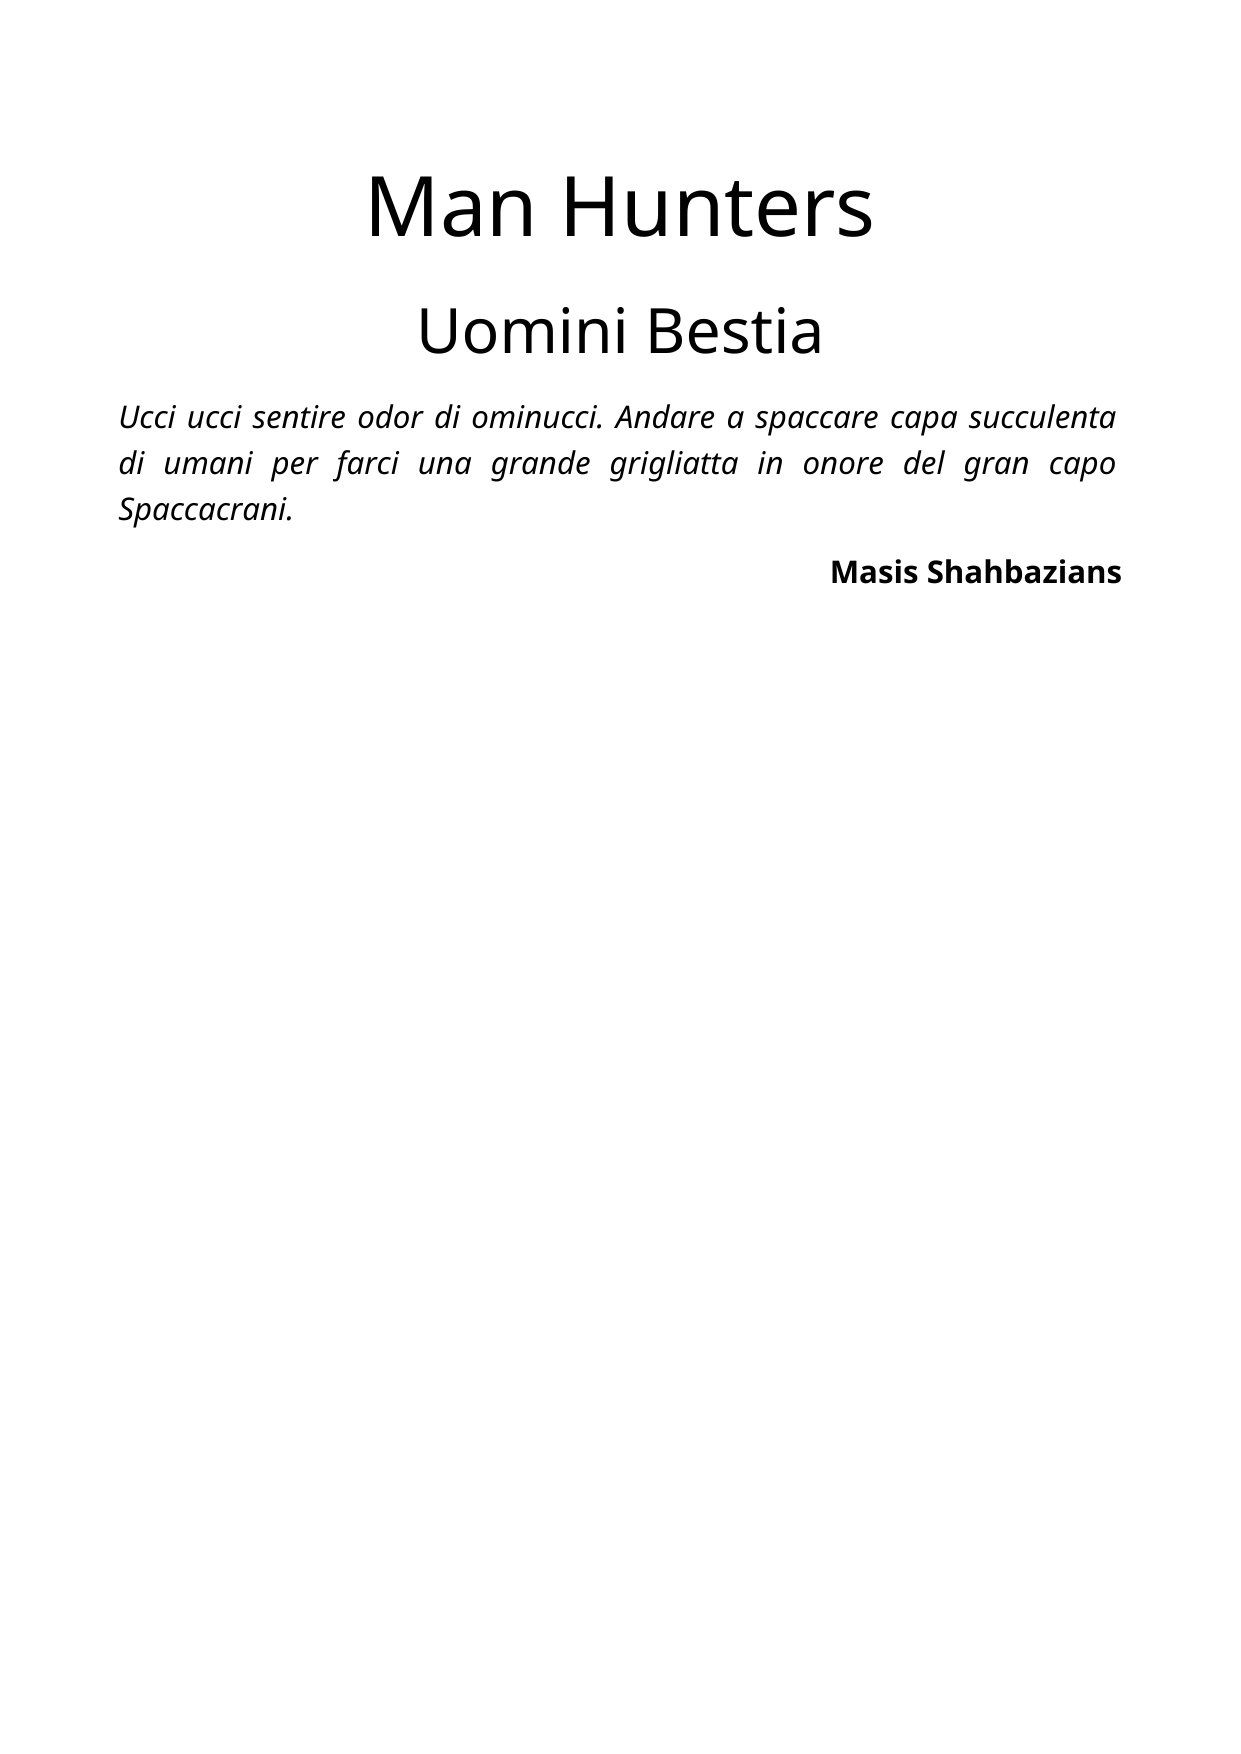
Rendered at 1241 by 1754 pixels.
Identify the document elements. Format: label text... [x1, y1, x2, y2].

text Masis Shahbazians [118, 550, 1122, 592]
text Ucci ucci sentire odor di ominucci. Andare a spaccare capa succulenta di umani per farci una grande grigliatta in onore del gran capo Spaccacrani. [118, 395, 1122, 530]
text Uomini Bestia [118, 287, 1122, 372]
text Man Hunters [118, 148, 1122, 261]
